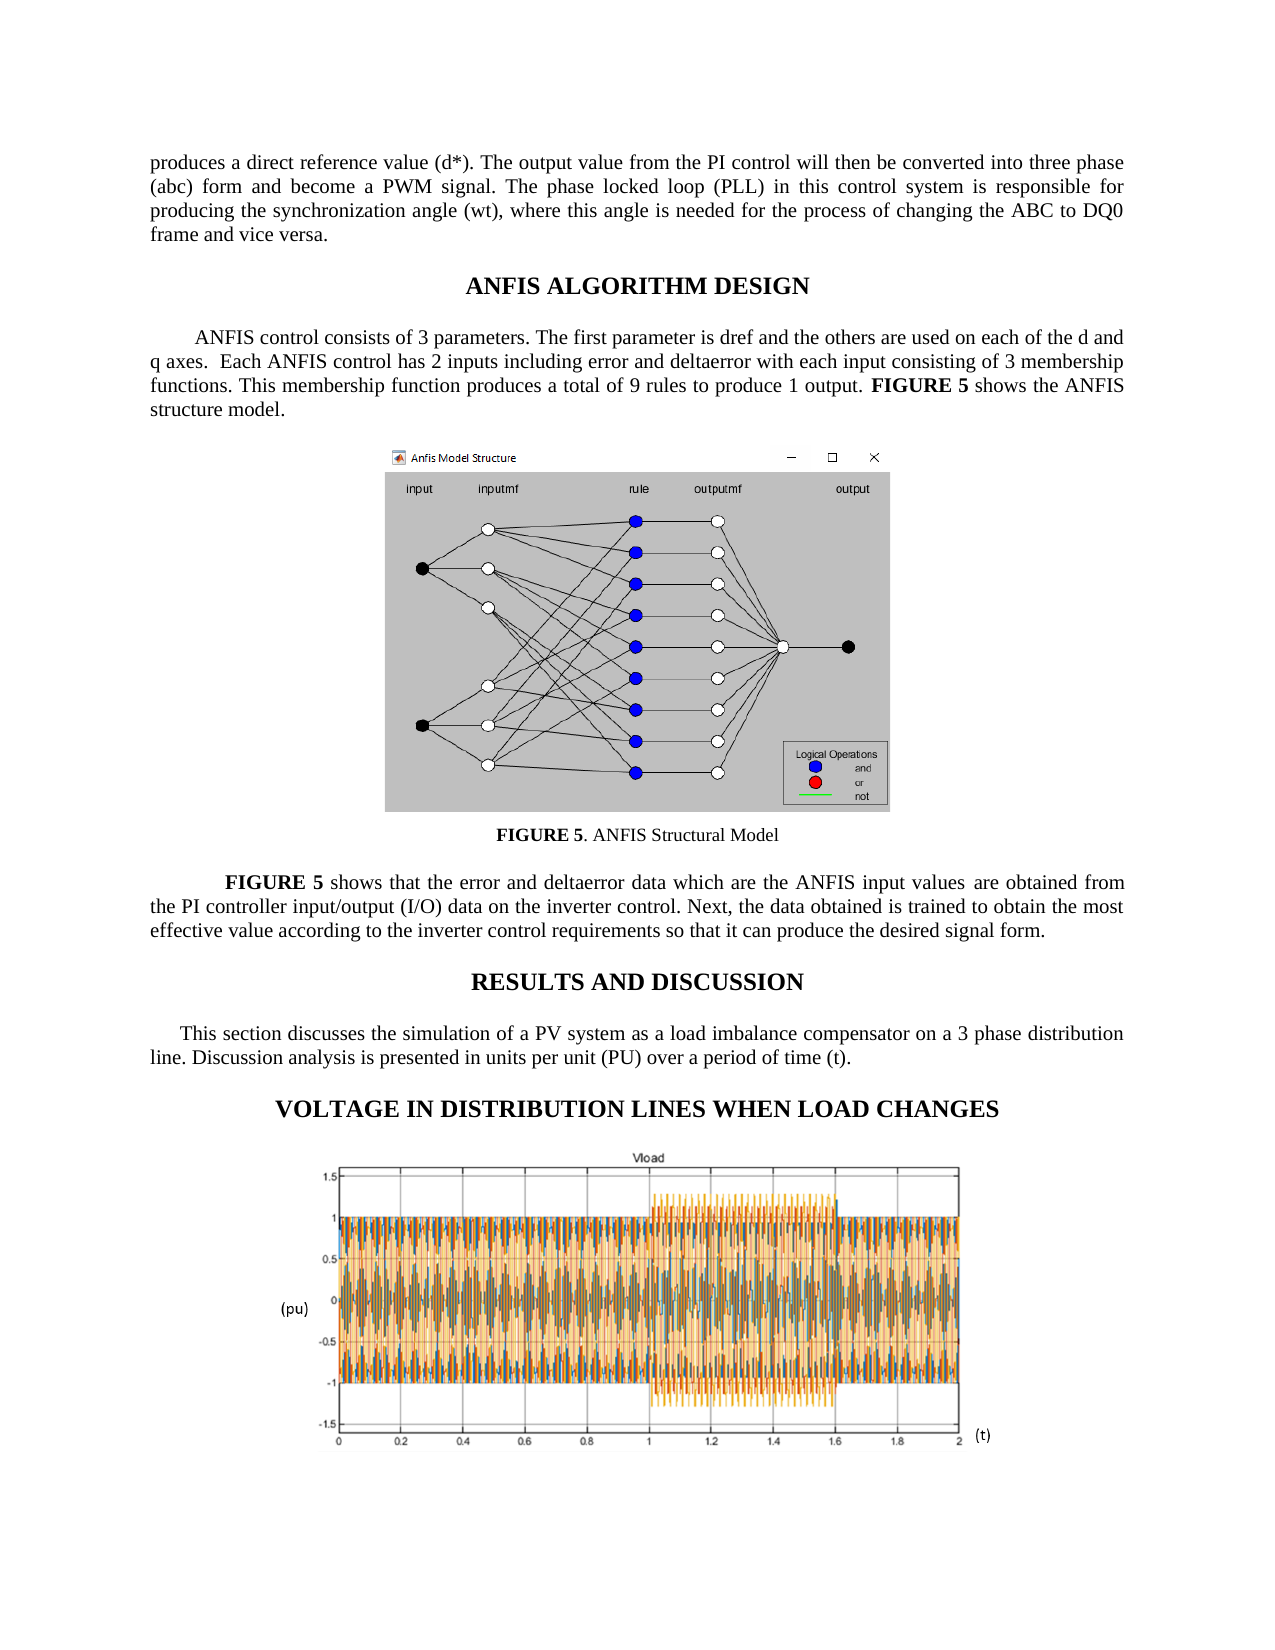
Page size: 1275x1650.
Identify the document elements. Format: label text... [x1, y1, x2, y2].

subtitle RESULTS AND DISCUSSION [150, 967, 1125, 996]
text FIGURE 5 shows that the error and deltaerror data which are the ANFIS input values ​​are obtained from the PI controller input/output (I/O) data on the inverter control. Next, the data obtained is trained to obtain the most effective value according to the inverter control requirements so that it can produce the desired signal form. [150, 870, 1125, 942]
subtitle VOLTAGE IN DISTRIBUTION LINES WHEN LOAD CHANGES [150, 1094, 1125, 1123]
text FIGURE 5. ANFIS Structural Model [150, 824, 1125, 846]
subtitle ANFIS ALGORITHM DESIGN [150, 271, 1125, 300]
picture [277, 1147, 998, 1452]
text ANFIS control consists of 3 parameters. The first parameter is dref and the others are used on each of the d and q axes. Each ANFIS control has 2 inputs including error and deltaerror with each input consisting of 3 membership functions. This membership function produces a total of 9 rules to produce 1 output. FIGURE 5 shows the ANFIS structure model. [150, 325, 1125, 421]
text This section discusses the simulation of a PV system as a load imbalance compensator on a 3 phase distribution line. Discussion analysis is presented in units per unit (PU) over a period of time (t). [150, 1021, 1125, 1069]
picture [384, 445, 891, 812]
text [150, 150, 1125, 246]
